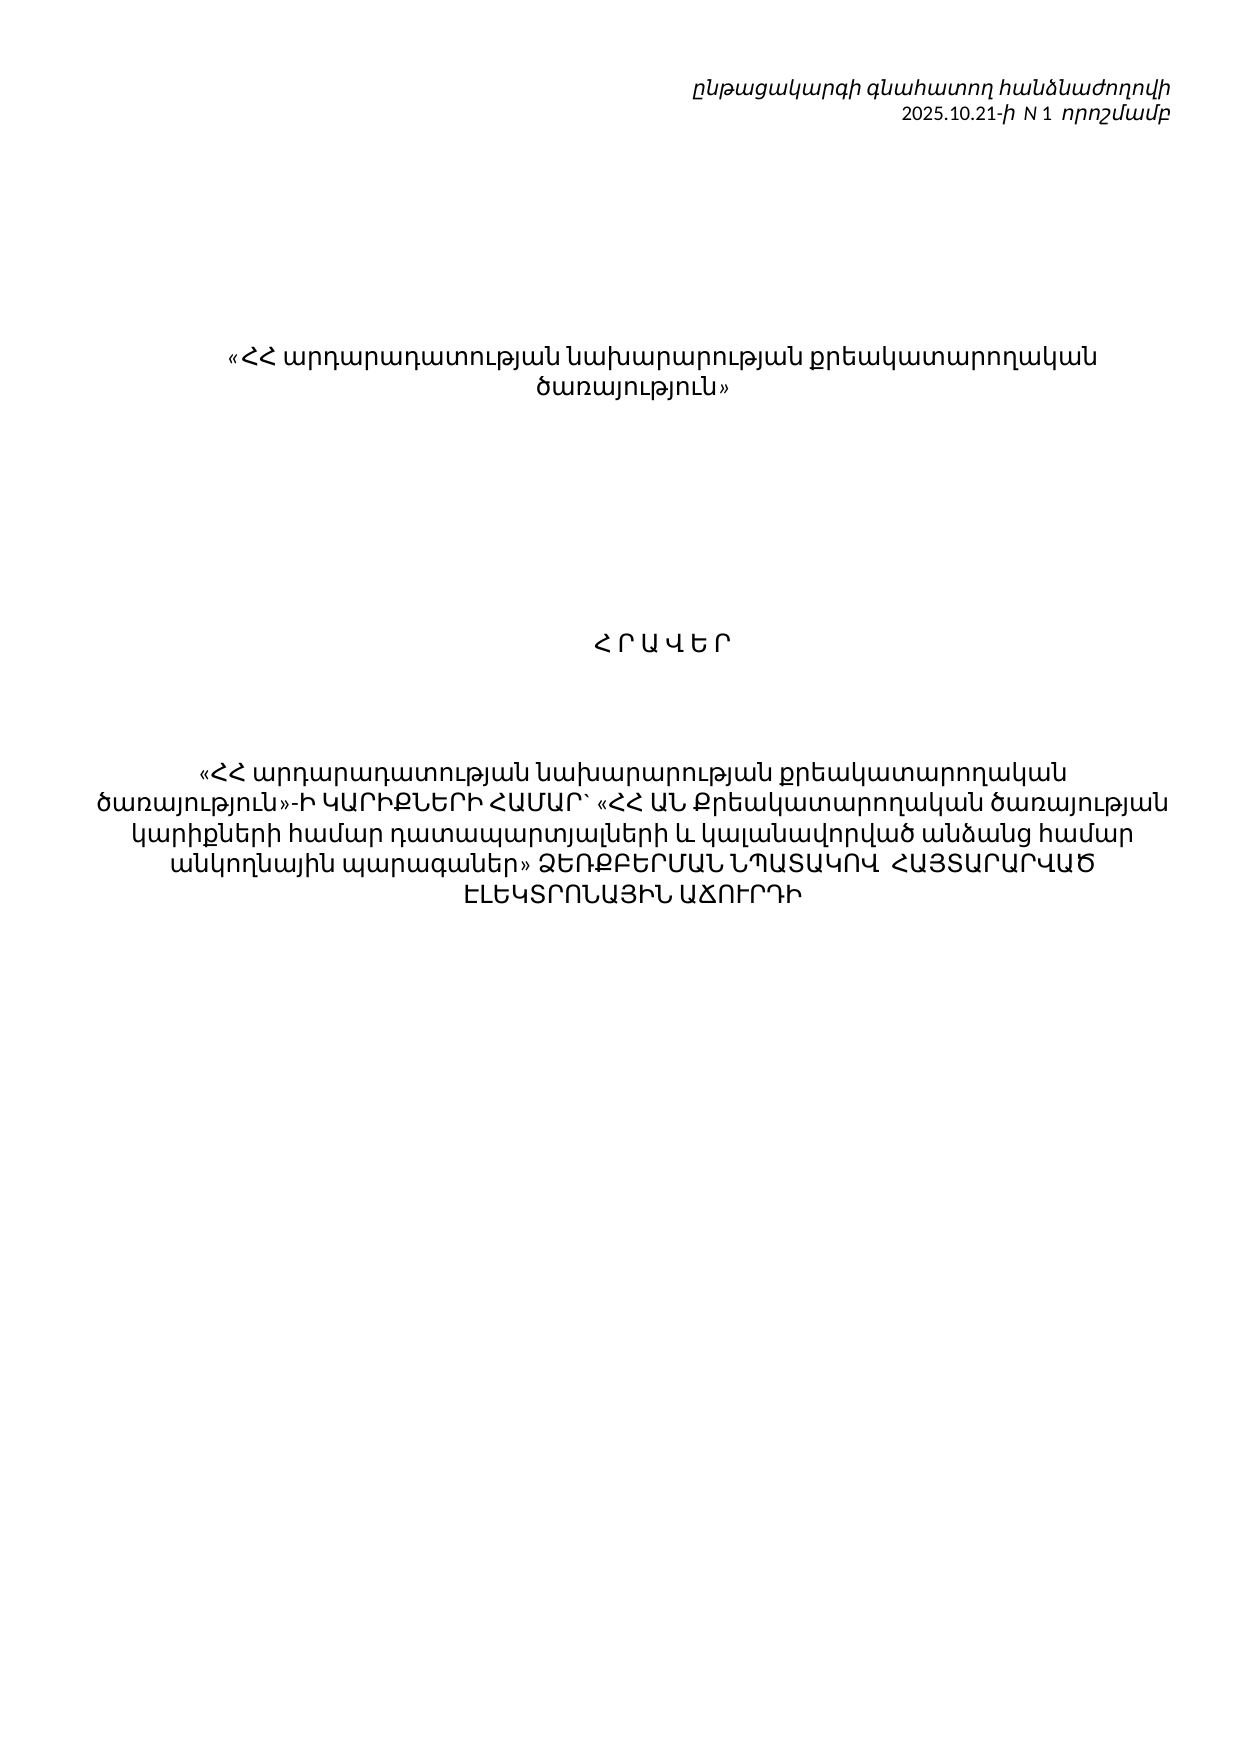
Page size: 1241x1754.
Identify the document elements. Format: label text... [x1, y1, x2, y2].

text ընթացակարգի գնահատող հանձնաժողովի [94, 75, 1171, 100]
text « ՀՀ արդարադատության նախարարության քրեակատարողական ծառայություն» [94, 341, 1172, 402]
text Հ Ր Ա Վ Ե Ր [94, 628, 1172, 658]
text «ՀՀ արդարադատության նախարարության քրեակատարողական ծառայություն»-Ի ԿԱՐԻՔՆԵՐԻ ՀԱՄԱՐ` «ՀՀ ԱՆ Քրեակատարողական ծառայության կարիքների համար դատապարտյալների և կալանավորված անձանց համար անկողնային պարագաներ» ՁԵՌՔԲԵՐՄԱՆ ՆՊԱՏԱԿՈՎ ՀԱՅՏԱՐԱՐՎԱԾ ԷԼԵԿՏՐՈՆԱՅԻՆ ԱՃՈՒՐԴԻ [94, 757, 1172, 909]
text 2025.10.21 -ի N 1 որոշմամբ [94, 100, 1171, 126]
